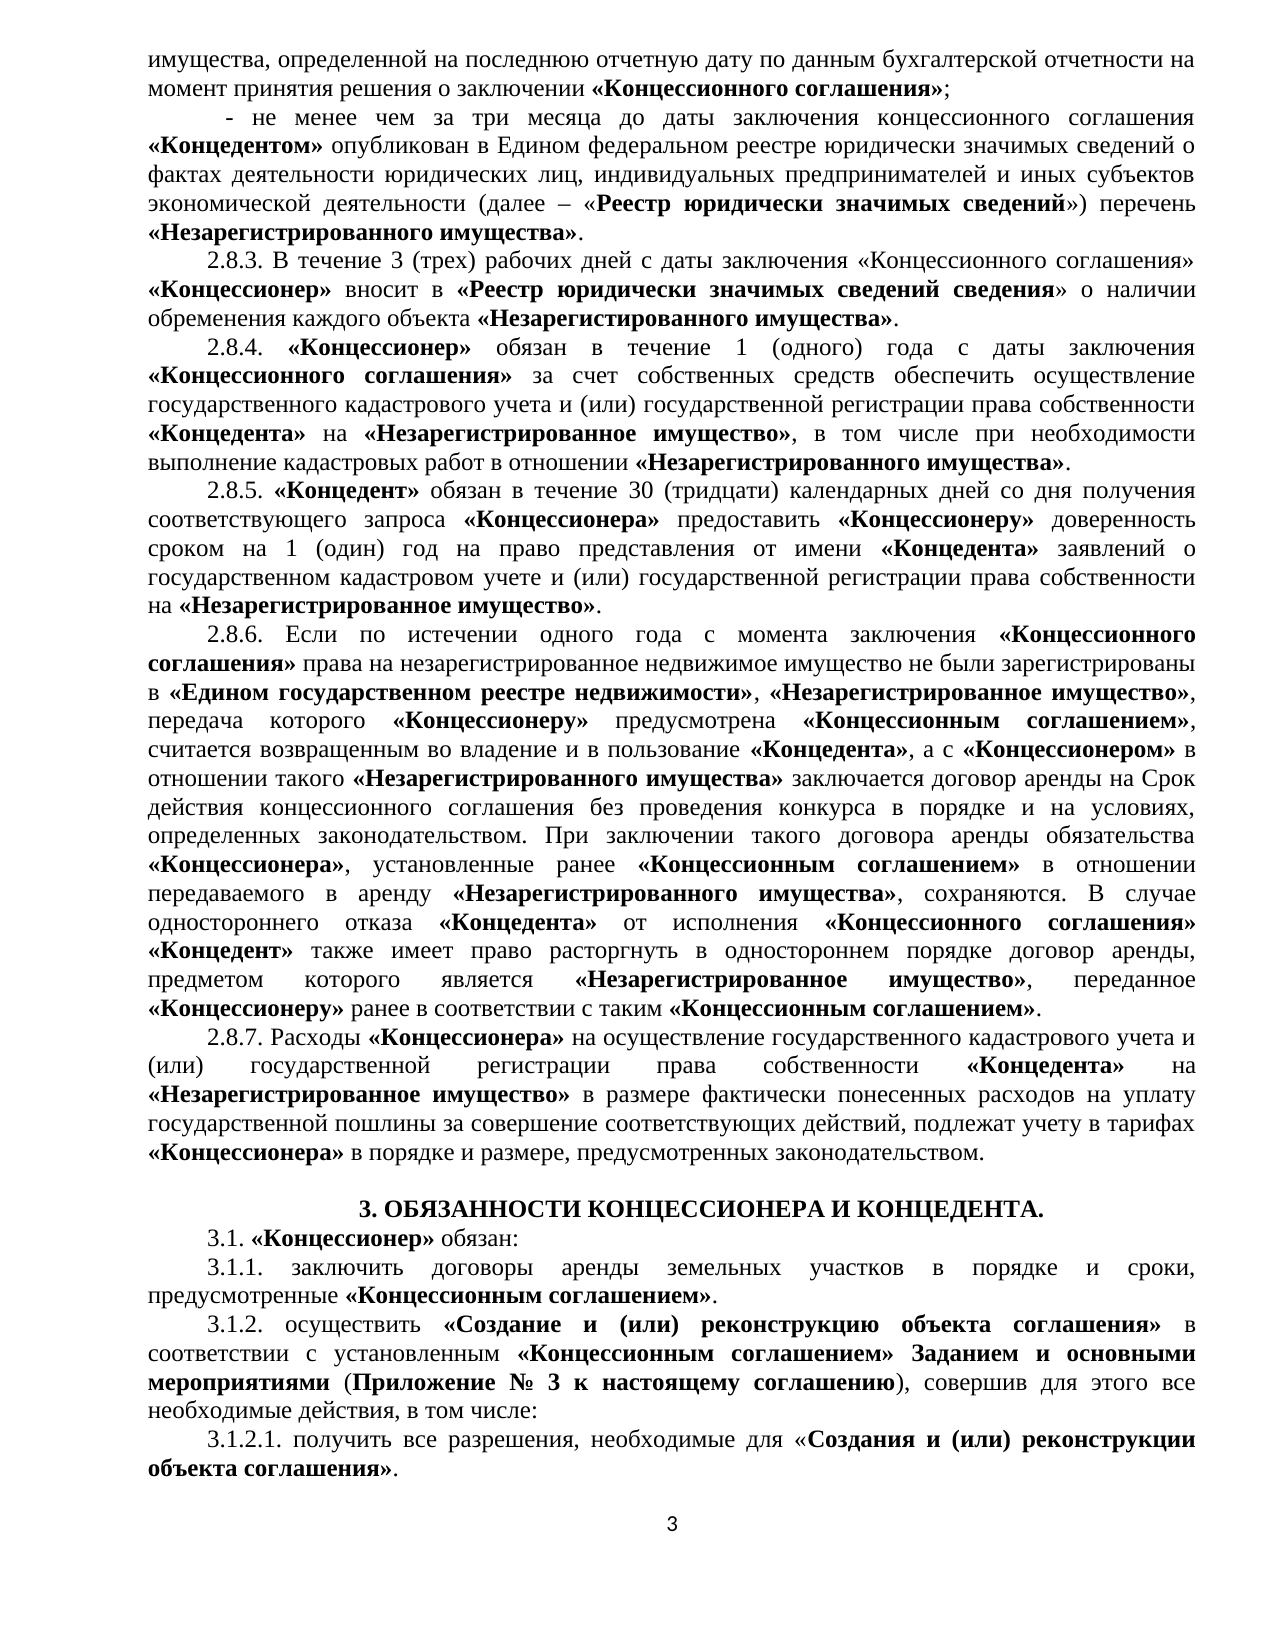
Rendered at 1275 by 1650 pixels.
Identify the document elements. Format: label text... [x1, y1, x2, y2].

text 2.8.7. Расходы «Концессионера» на осуществление государственного кадастрового учета и (или) государственной регистрации права собственности «Концедента» на «Незарегистрированное имущество» в размере фактически понесенных расходов на уплату государственной пошлины за совершение соответствующих действий, подлежат учету в тарифах «Концессионера» в порядке и размере, предусмотренных законодательством. [148, 1022, 1196, 1166]
text - не менее чем за три месяца до даты заключения концессионного соглашения «Концедентом» опубликован в Едином федеральном реестре юридически значимых сведений о фактах деятельности юридических лиц, индивидуальных предпринимателей и иных субъектов экономической деятельности (далее – «Реестр юридически значимых сведений») перечень «Незарегистрированного имущества». [148, 102, 1196, 246]
text 2.8.4. «Концессионер» обязан в течение 1 (одного) года с даты заключения «Концессионного соглашения» за счет собственных средств обеспечить осуществление государственного кадастрового учета и (или) государственной регистрации права собственности «Концедента» на «Незарегистрированное имущество», в том числе при необходимости выполнение кадастровых работ в отношении «Незарегистрированного имущества». [148, 332, 1196, 476]
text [148, 44, 1196, 102]
text 2.8.3. В течение 3 (трех) рабочих дней с даты заключения «Концессионного соглашения» «Концессионер» вносит в «Реестр юридически значимых сведений сведения» о наличии обременения каждого объекта «Незарегистированного имущества». [148, 246, 1196, 332]
text 3.1.1. заключить договоры аренды земельных участков в порядке и сроки, предусмотренные «Концессионным соглашением». [148, 1252, 1196, 1309]
text 2.8.6. Если по истечении одного года с момента заключения «Концессионного соглашения» права на незарегистрированное недвижимое имущество не были зарегистрированы в «Едином государственном реестре недвижимости», «Незарегистрированное имущество», передача которого «Концессионеру» предусмотрена «Концессионным соглашением», считается возвращенным во владение и в пользование «Концедента», а с «Концессионером» в отношении такого «Незарегистрированного имущества» заключается договор аренды на Срок действия концессионного соглашения без проведения конкурса в порядке и на условиях, определенных законодательством. При заключении такого договора аренды обязательства «Концессионера», установленные ранее «Концессионным соглашением» в отношении передаваемого в аренду «Незарегистрированного имущества», сохраняются. В случае одностороннего отказа «Концедента» от исполнения «Концессионного соглашения» «Концедент» также имеет право расторгнуть в одностороннем порядке договор аренды, предметом которого является «Незарегистрированное имущество», переданное «Концессионеру» ранее в соответствии с таким «Концессионным соглашением». [148, 619, 1196, 1022]
text 2.8.5. «Концедент» обязан в течение 30 (тридцати) календарных дней со дня получения соответствующего запроса «Концессионера» предоставить «Концессионеру» доверенность сроком на 1 (один) год на право представления от имени «Концедента» заявлений о государственном кадастровом учете и (или) государственной регистрации права собственности на «Незарегистрированное имущество». [148, 476, 1196, 619]
text 3.1.2.1. получить все разрешения, необходимые для «Создания и (или) реконструкции объекта соглашения». [148, 1424, 1196, 1482]
text 3.1. «Концессионер» обязан: [148, 1223, 1196, 1252]
text 3. ОБЯЗАННОСТИ КОНЦЕССИОНЕРА И КОНЦЕДЕНТА. [148, 1194, 1196, 1223]
text 3.1.2. осуществить «Создание и (или) реконструкцию объекта соглашения» в соответствии с установленным «Концессионным соглашением» Заданием и основными мероприятиями (Приложение № 3 к настоящему соглашению), совершив для этого все необходимые действия, в том числе: [148, 1309, 1196, 1424]
